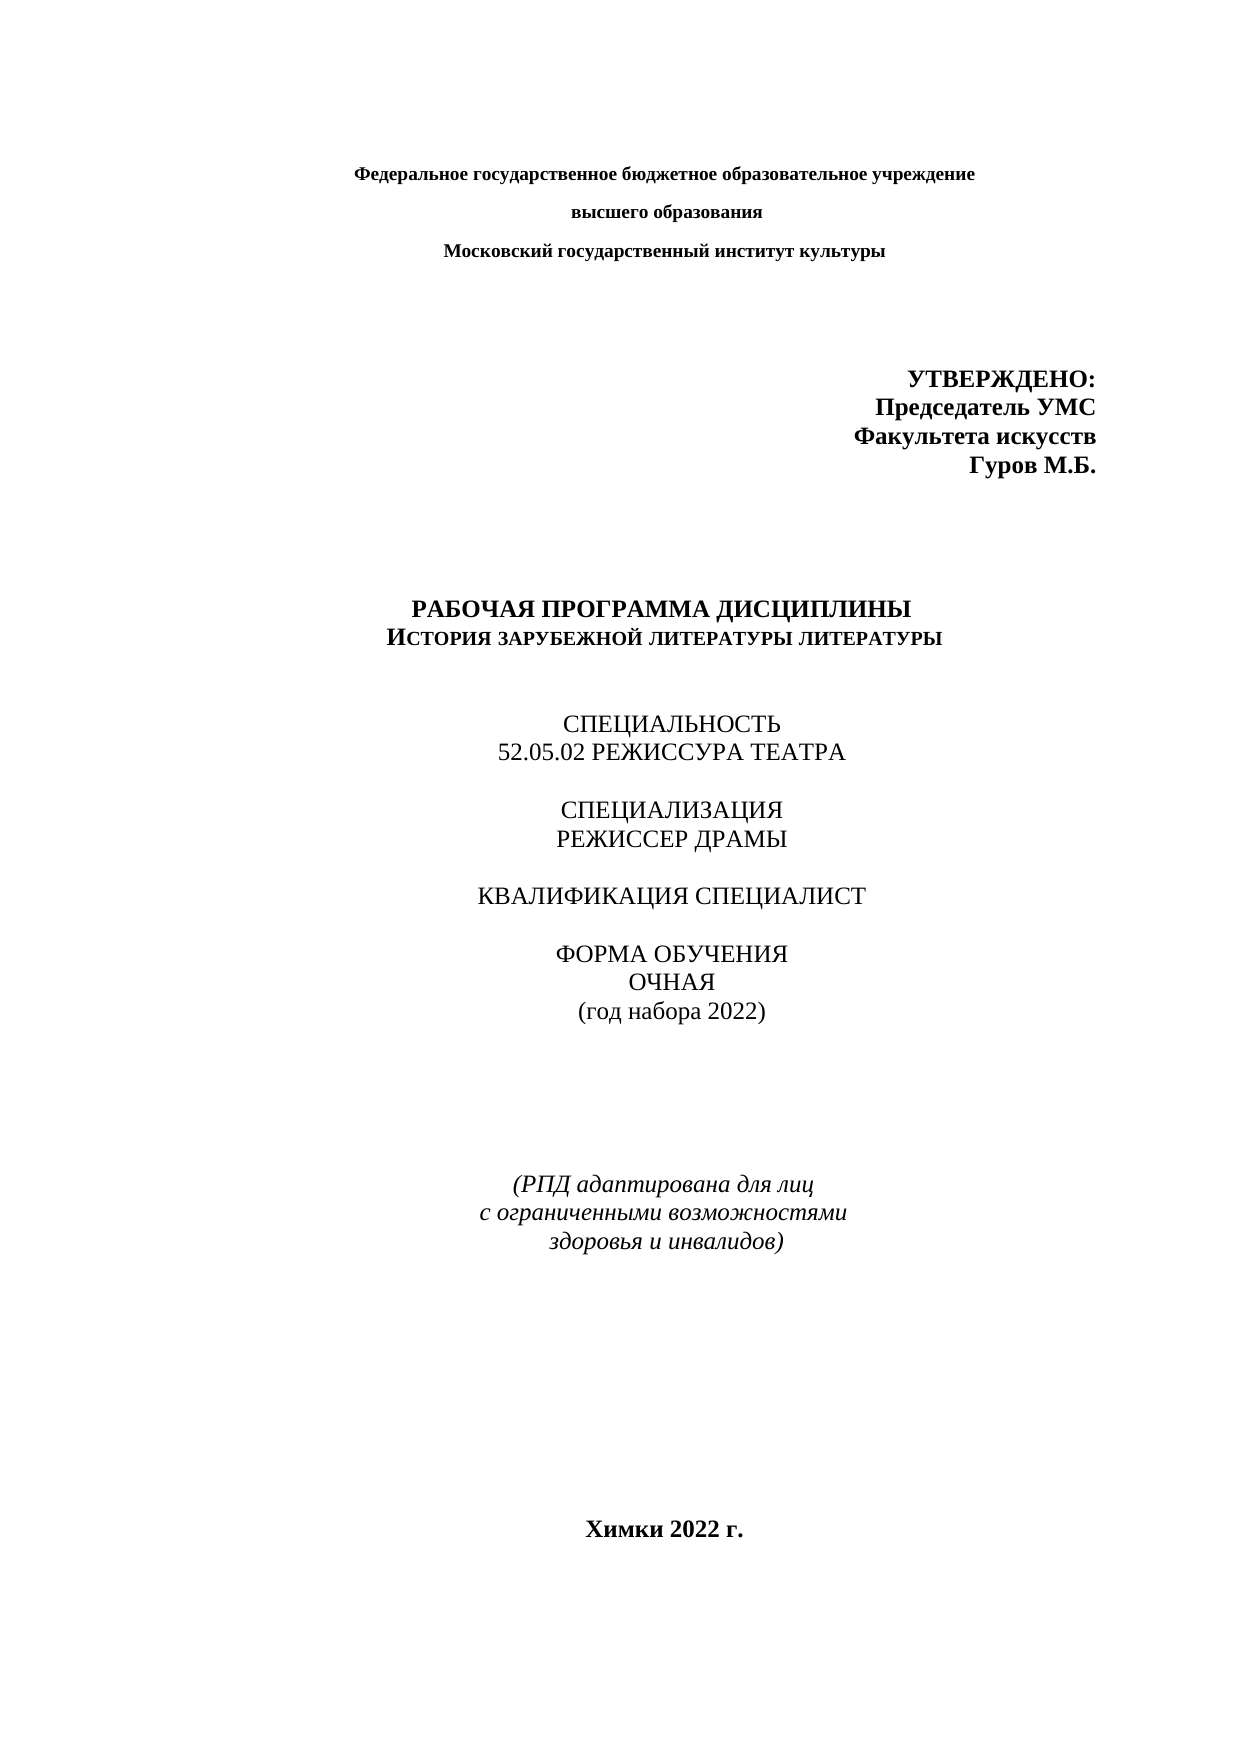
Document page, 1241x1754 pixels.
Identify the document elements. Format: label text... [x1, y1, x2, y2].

text 52.05.02 РЕЖИССУРА ТЕАТРА [192, 737, 1152, 766]
text здоровья и инвалидов) [177, 1226, 1152, 1255]
text высшего образования [177, 201, 1152, 239]
text РЕЖИССЕР ДРАМЫ [192, 824, 1152, 852]
text СПЕЦИАЛЬНОСТЬ [192, 709, 1152, 737]
table_header УТВЕРЖДЕНО: Председатель УМС Факультета искусств Гуров М.Б. [665, 364, 1107, 479]
text (год набора 2022) [192, 996, 1152, 1025]
text Московский государственный институт культуры [177, 239, 1152, 277]
text (РПД адаптирована для лиц [177, 1169, 1152, 1197]
text Химки 2022 г. [162, 1514, 1152, 1542]
text КВАЛИФИКАЦИЯ СПЕЦИАЛИСТ [192, 881, 1152, 910]
text ОЧНАЯ [192, 967, 1152, 996]
text РАБОЧАЯ ПРОГРАММА ДИСЦИПЛИНЫ История зарубежной литературы литературы [177, 594, 1152, 651]
text СПЕЦИАЛИЗАЦИЯ [192, 795, 1152, 824]
text с ограниченными возможностями [177, 1197, 1152, 1226]
text ФОРМА ОБУЧЕНИЯ [192, 939, 1152, 967]
text Федеральное государственное бюджетное образовательное учреждение [177, 162, 1152, 201]
